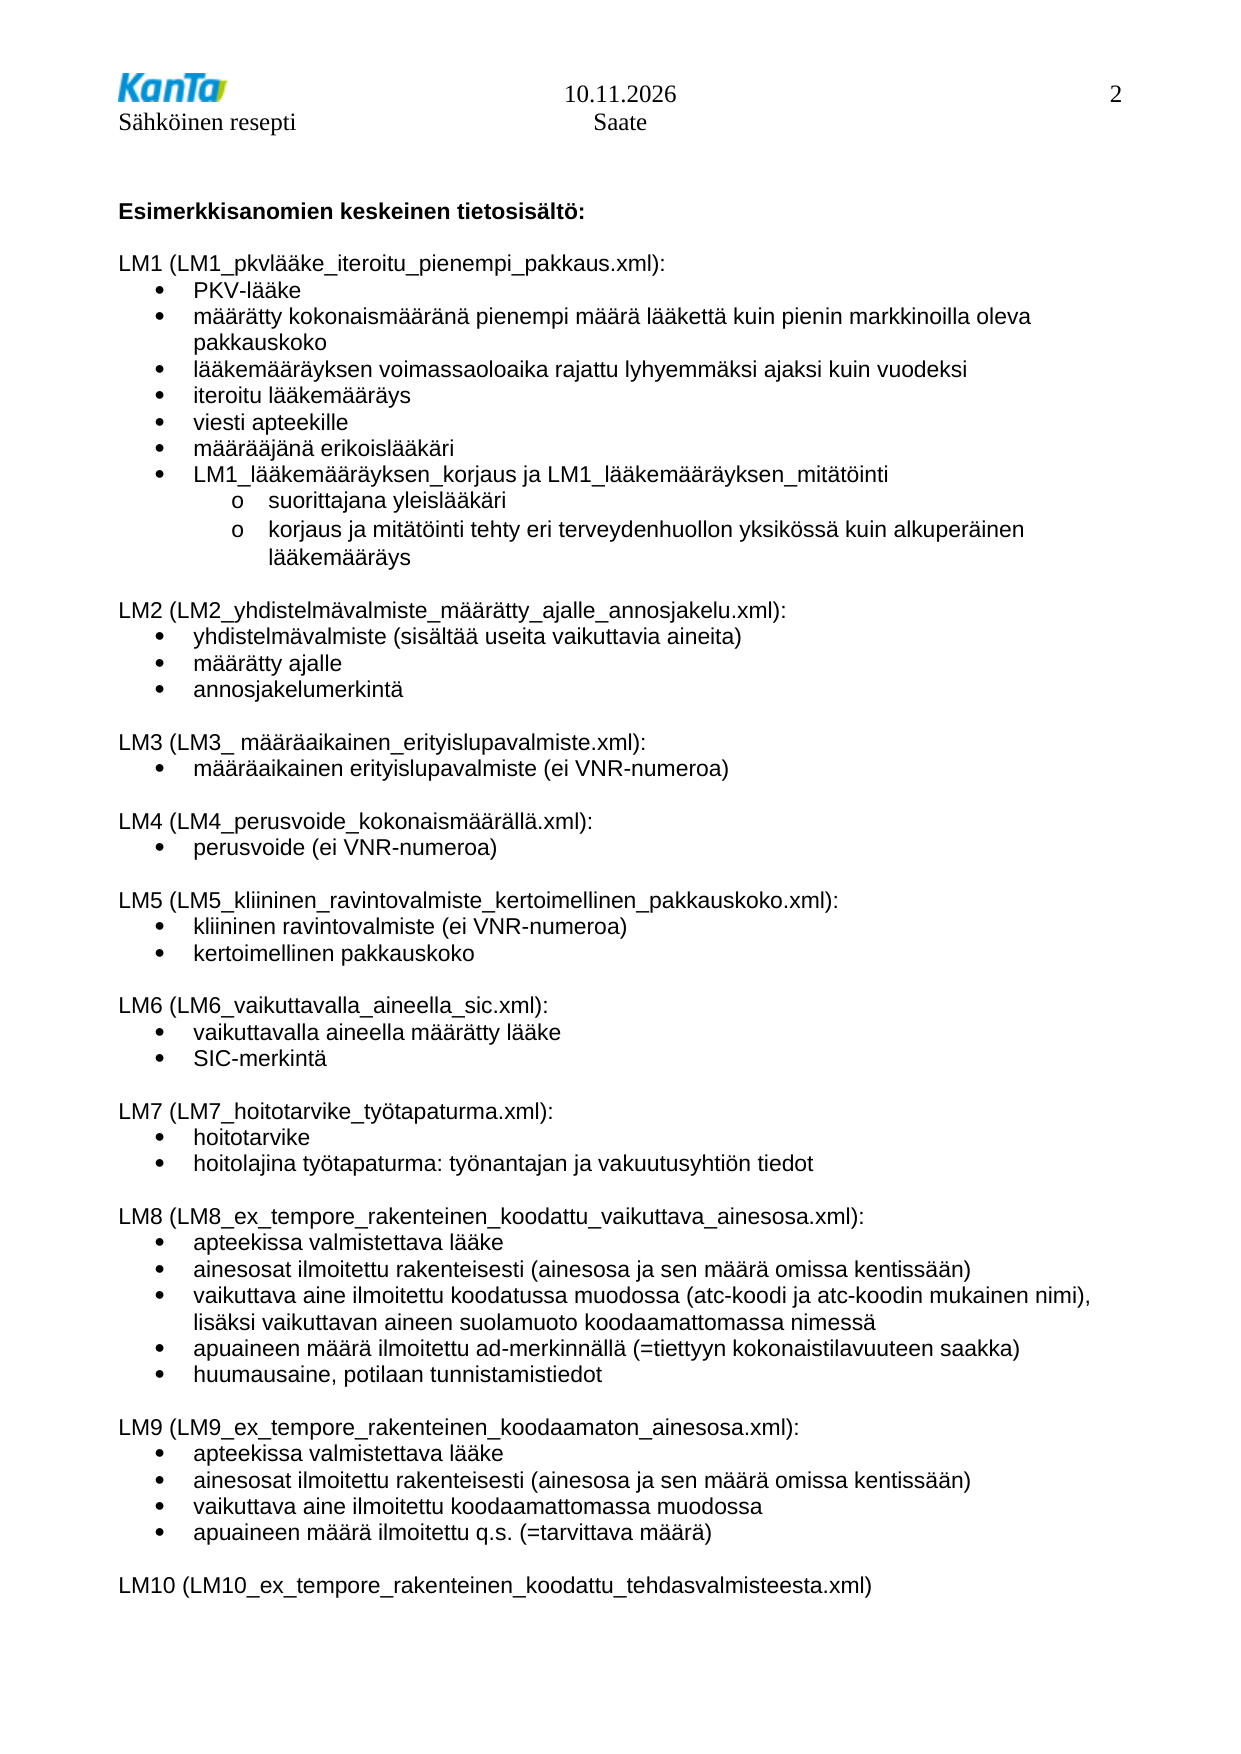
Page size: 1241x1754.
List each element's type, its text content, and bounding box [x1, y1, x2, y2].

text LM10 (LM10_ex_tempore_rakenteinen_koodattu_tehdasvalmisteesta.xml) [118, 1572, 1122, 1598]
list iteroitu lääkemääräys [156, 382, 1122, 408]
list lääkemääräyksen voimassaoloaika rajattu lyhyemmäksi ajaksi kuin vuodeksi [156, 356, 1122, 382]
text LM7 (LM7_hoitotarvike_työtapaturma.xml): [118, 1098, 1122, 1124]
text LM2 (LM2_yhdistelmävalmiste_määrätty_ajalle_annosjakelu.xml): [118, 597, 1122, 623]
list kertoimellinen pakkauskoko [156, 939, 1122, 966]
text LM3 (LM3_ määräaikainen_erityislupavalmiste.xml): [118, 729, 1122, 755]
list kliininen ravintovalmiste (ei VNR-numeroa) [156, 913, 1122, 939]
list suorittajana yleislääkäri [231, 487, 1122, 516]
list määräaikainen erityislupavalmiste (ei VNR-numeroa) [156, 755, 1122, 781]
list määrääjänä erikoislääkäri [156, 435, 1122, 461]
list ainesosat ilmoitettu rakenteisesti (ainesosa ja sen määrä omissa kentissään) [156, 1467, 1122, 1493]
list vaikuttava aine ilmoitettu koodaamattomassa muodossa [156, 1493, 1122, 1519]
list määrätty kokonaismääränä pienempi määrä lääkettä kuin pienin markkinoilla oleva pakkauskoko [156, 303, 1122, 356]
list vaikuttava aine ilmoitettu koodatussa muodossa (atc-koodi ja atc-koodin mukainen nimi), lisäksi vaikuttavan aineen suolamuoto koodaamattomassa nimessä [156, 1282, 1122, 1335]
list apuaineen määrä ilmoitettu q.s. (=tarvittava määrä) [156, 1519, 1122, 1546]
list apteekissa valmistettava lääke [156, 1440, 1122, 1467]
list huumausaine, potilaan tunnistamistiedot [156, 1361, 1122, 1387]
list PKV-lääke [156, 277, 1122, 303]
list määrätty ajalle [156, 649, 1122, 676]
text LM1 (LM1_pkvlääke_iteroitu_pienempi_pakkaus.xml): [118, 250, 1122, 277]
picture [118, 73, 228, 102]
list vaikuttavalla aineella määrätty lääke [156, 1018, 1122, 1045]
list viesti apteekille [156, 408, 1122, 435]
list apuaineen määrä ilmoitettu ad-merkinnällä (=tiettyyn kokonaistilavuuteen saakka) [156, 1335, 1122, 1361]
text LM4 (LM4_perusvoide_kokonaismäärällä.xml): [118, 808, 1122, 834]
list LM1_lääkemääräyksen_korjaus ja LM1_lääkemääräyksen_mitätöinti [156, 461, 1122, 487]
list perusvoide (ei VNR-numeroa) [156, 834, 1122, 860]
picture [205, 84, 213, 96]
text LM8 (LM8_ex_tempore_rakenteinen_koodattu_vaikuttava_ainesosa.xml): [118, 1203, 1122, 1229]
picture [147, 84, 155, 96]
picture [128, 73, 137, 83]
text Esimerkkisanomien keskeinen tietosisältö: [118, 198, 1122, 224]
list korjaus ja mitätöinti tehty eri terveydenhuollon yksikössä kuin alkuperäinen lääkemääräys [231, 516, 1122, 571]
text LM5 (LM5_kliininen_ravintovalmiste_kertoimellinen_pakkauskoko.xml): [118, 887, 1122, 913]
list hoitolajina työtapaturma: työnantajan ja vakuutusyhtiön tiedot [156, 1150, 1122, 1177]
text LM9 (LM9_ex_tempore_rakenteinen_koodaamaton_ainesosa.xml): [118, 1414, 1122, 1440]
text LM6 (LM6_vaikuttavalla_aineella_sic.xml): [118, 992, 1122, 1018]
list apteekissa valmistettava lääke [156, 1229, 1122, 1256]
list ainesosat ilmoitettu rakenteisesti (ainesosa ja sen määrä omissa kentissään) [156, 1256, 1122, 1282]
list SIC-merkintä [156, 1045, 1122, 1071]
list annosjakelumerkintä [156, 676, 1122, 702]
list hoitotarvike [156, 1124, 1122, 1150]
list yhdistelmävalmiste (sisältää useita vaikuttavia aineita) [156, 623, 1122, 649]
